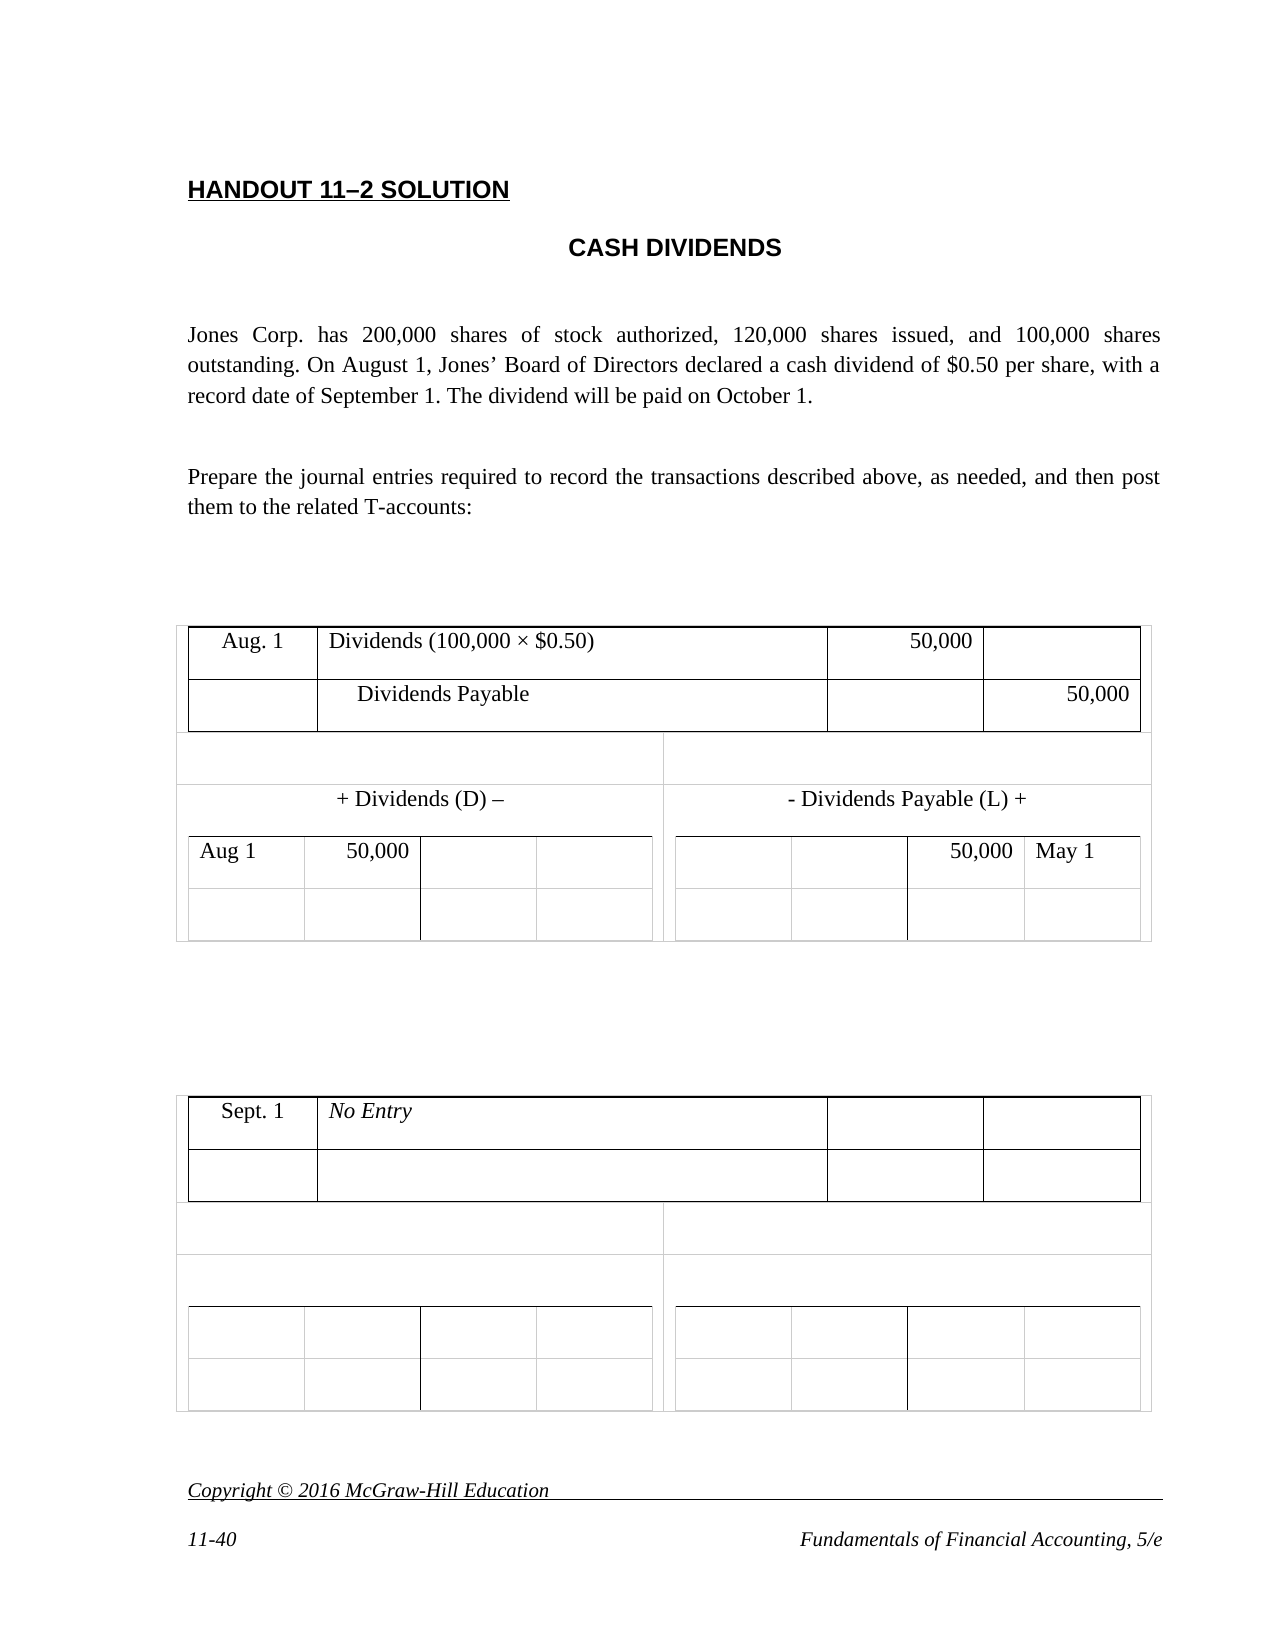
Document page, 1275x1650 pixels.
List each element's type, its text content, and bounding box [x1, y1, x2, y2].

table_header [828, 628, 983, 679]
table_header [984, 680, 1140, 731]
table_cell [177, 733, 663, 784]
table_header [189, 1098, 317, 1149]
table_header [318, 1150, 827, 1201]
table_cell [177, 1203, 663, 1254]
table_header [318, 680, 827, 731]
table_header [984, 1098, 1140, 1149]
table_header [984, 628, 1140, 679]
table_cell - Dividends Payable (L) + [664, 785, 1151, 941]
table_cell [177, 1255, 663, 1411]
subtitle HANDOUT 11–2 SOLUTION [187, 175, 1162, 204]
table_header [177, 1096, 188, 1202]
table_cell [664, 1255, 1151, 1411]
table_header [984, 1150, 1140, 1201]
table_cell [664, 733, 1151, 784]
table_header [828, 1150, 983, 1201]
table_header [177, 626, 188, 732]
table_header [189, 680, 317, 731]
table_header [189, 628, 317, 679]
text Jones Corp. has 200,000 shares of stock authorized, 120,000 shares issued, and 100,000 shares outstanding. On August 1, Jones’ Board of Directors declared a cash dividend of $0.50 per share, with a record date of September 1. The dividend will be paid on October 1. [187, 321, 1162, 408]
table_cell + Dividends (D) – [177, 785, 663, 941]
table_header [189, 1150, 317, 1201]
table_header [828, 1098, 983, 1149]
table_header [318, 628, 827, 679]
text Prepare the journal entries required to record the transactions described above, as needed, and then post them to the related T-accounts: [187, 463, 1162, 519]
table_header [828, 680, 983, 731]
table_cell [664, 1203, 1151, 1254]
subtitle CASH DIVIDENDS [187, 233, 1162, 262]
table_header [1141, 626, 1151, 732]
table_header [1141, 1096, 1151, 1202]
table_header [318, 1098, 827, 1149]
